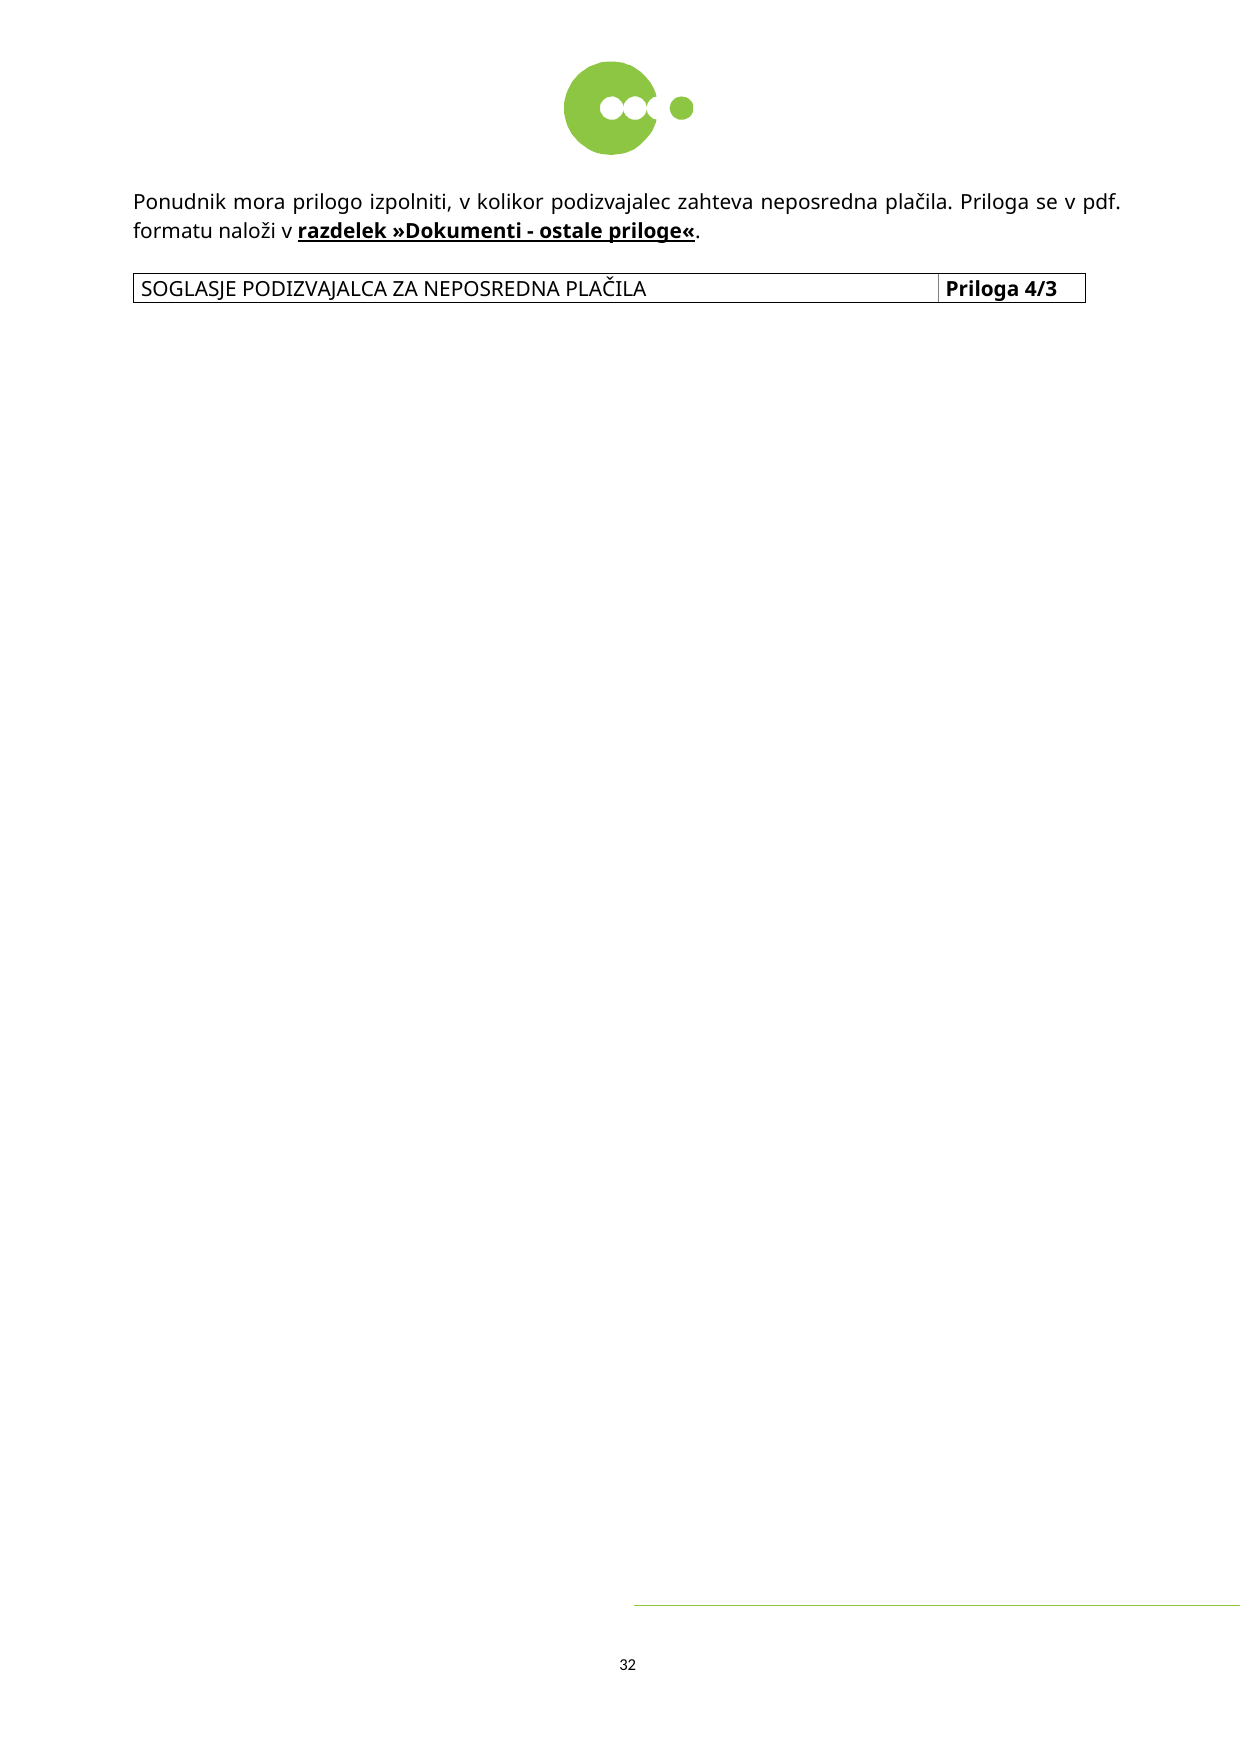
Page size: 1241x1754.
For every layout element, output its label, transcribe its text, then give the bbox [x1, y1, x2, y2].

table_header SOGLASJE PODIZVAJALCA ZA NEPOSREDNA PLAČILA [134, 274, 938, 302]
table_header Priloga 4/3 [939, 274, 1085, 302]
text Ponudnik mora prilogo izpolniti, v kolikor podizvajalec zahteva neposredna plačila. Priloga se v pdf. formatu naloži v razdelek »Dokumenti - ostale priloge«. [133, 187, 1122, 244]
